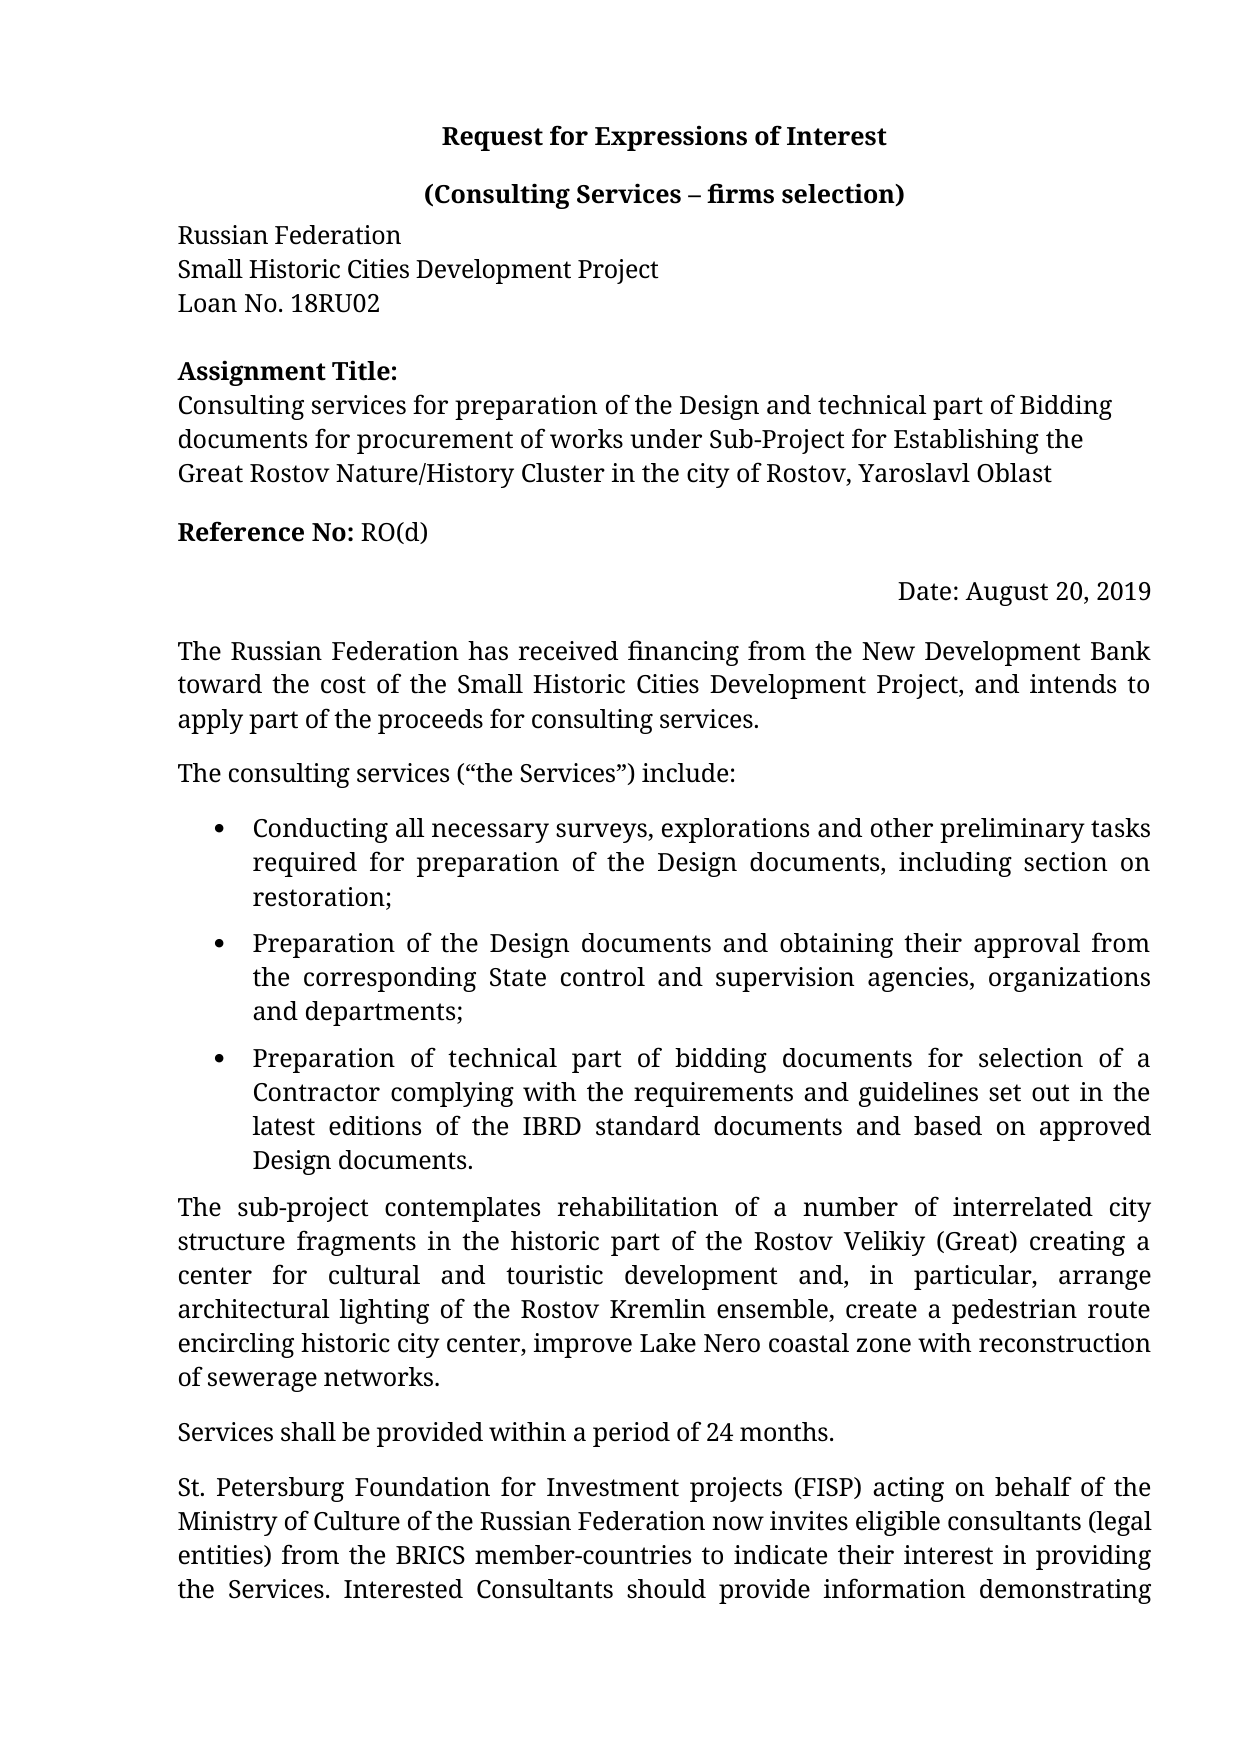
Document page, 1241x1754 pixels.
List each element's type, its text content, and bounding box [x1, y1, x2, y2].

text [177, 1469, 1152, 1606]
list Preparation of the Design documents and obtaining their approval from the corresponding State control and supervision agencies, organizations and departments; [215, 926, 1152, 1028]
text Reference No: RO(d) [177, 515, 1152, 549]
text The consulting services (“the Services”) include: [177, 756, 1152, 790]
text The sub-project contemplates rehabilitation of a number of interrelated city structure fragments in the historic part of the Rostov Velikiy (Great) creating a center for cultural and touristic development and, in particular, arrange architectural lighting of the Rostov Kremlin ensemble, create a pedestrian route encircling historic city center, improve Lake Nero coastal zone with reconstruction of sewerage networks. [177, 1189, 1152, 1393]
text Services shall be provided within a period of 24 months. [177, 1414, 1152, 1448]
text The Russian Federation has received financing from the New Development Bank toward the cost of the Small Historic Cities Development Project, and intends to apply part of the proceeds for consulting services. [177, 633, 1152, 735]
text Consulting services for preparation of the Design and technical part of Bidding documents for procurement of works under Sub-Project for Establishing the Great Rostov Nature/History Cluster in the city of Rostov, Yaroslavl Oblast [177, 388, 1152, 490]
text Request for Expressions of Interest [177, 118, 1152, 152]
list Preparation of technical part of bidding documents for selection of a Contractor complying with the requirements and guidelines set out in the latest editions of the IBRD standard documents and based on approved Design documents. [215, 1040, 1152, 1177]
text Small Historic Cities Development Project [177, 252, 1152, 286]
text Russian Federation [177, 217, 1152, 252]
text Assignment Title: [177, 354, 1152, 388]
subtitle (Consulting Services – firms selection) [177, 177, 1152, 211]
list Conducting all necessary surveys, explorations and other preliminary tasks required for preparation of the Design documents, including section on restoration; [215, 811, 1152, 913]
text Loan No. 18RU02 [177, 286, 1152, 320]
text Date: August 20, 2019 [177, 574, 1152, 608]
